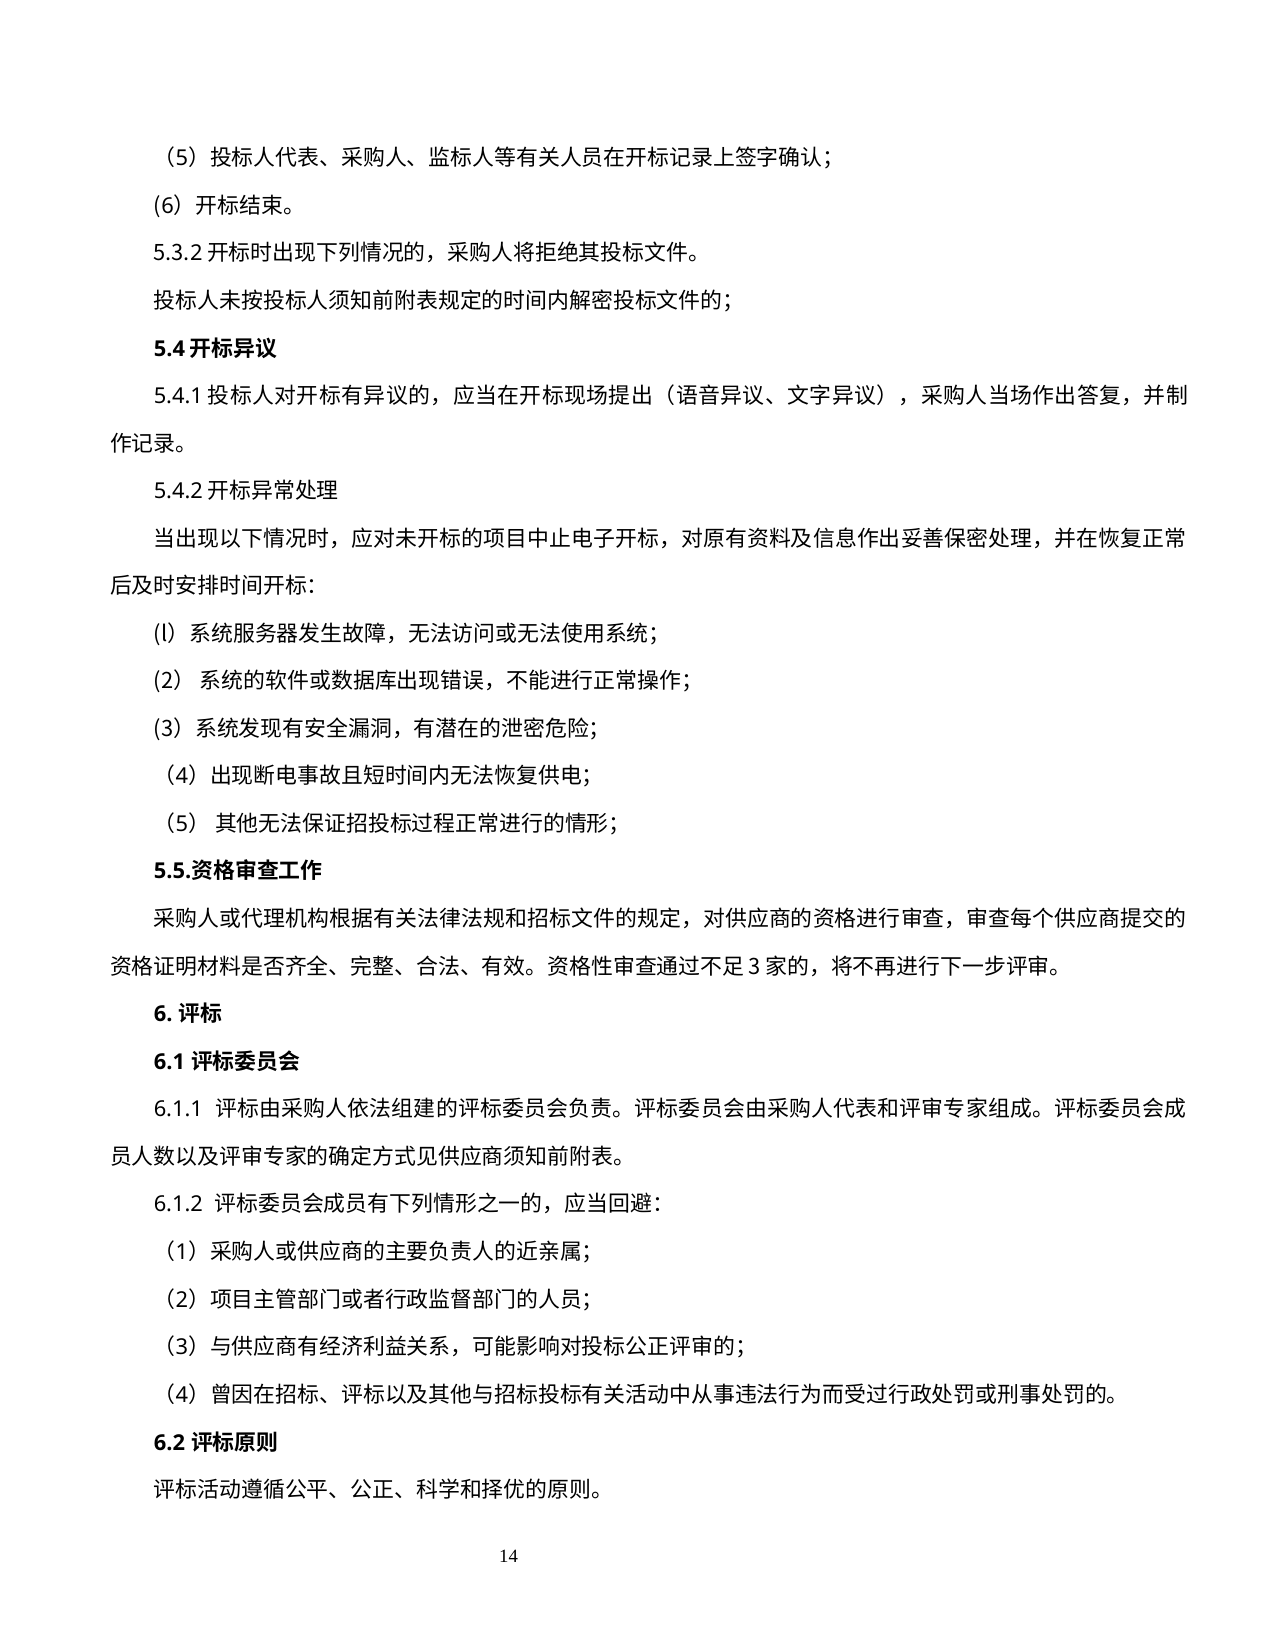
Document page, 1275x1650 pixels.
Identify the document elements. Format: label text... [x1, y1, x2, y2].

text 5.3.2开标时出现下列情况的，采购人将拒绝其投标文件。 [110, 235, 1188, 267]
text （4）曾因在招标、评标以及其他与招标投标有关活动中从事违法行为而受过行政处罚或刑事处罚的。 [110, 1377, 1188, 1409]
text （4）出现断电事故且短时间内无法恢复供电； [110, 758, 1188, 790]
text (3）系统发现有安全漏洞，有潜在的泄密危险； [110, 711, 1188, 742]
text 6.2 评标原则 [110, 1424, 1188, 1456]
text （5）投标人代表、采购人、监标人等有关人员在开标记录上签字确认； [110, 140, 1188, 172]
text 6. 评标 [110, 996, 1188, 1028]
text 5.4.2开标异常处理 [110, 473, 1188, 505]
text (2） 系统的软件或数据库出现错误，不能进行正常操作； [110, 663, 1188, 695]
text （5） 其他无法保证招投标过程正常进行的情形； [110, 806, 1188, 838]
text 6.1.1 评标由采购人依法组建的评标委员会负责。评标委员会由采购人代表和评审专家组成。评标委员会成员人数以及评审专家的确定方式见供应商须知前附表。 [110, 1091, 1188, 1171]
text 当出现以下情况时，应对未开标的项目中止电子开标，对原有资料及信息作出妥善保密处理，并在恢复正常后及时安排时间开标： [110, 521, 1188, 600]
text 5.4开标异议 [110, 331, 1188, 362]
text 评标活动遵循公平、公正、科学和择优的原则。 [110, 1472, 1188, 1504]
text 5.5.资格审查工作 [110, 853, 1188, 885]
text 6.1.2 评标委员会成员有下列情形之一的，应当回避： [110, 1186, 1188, 1218]
text （3）与供应商有经济利益关系，可能影响对投标公正评审的； [110, 1329, 1188, 1361]
text 5.4.1投标人对开标有异议的，应当在开标现场提出（语音异议、文字异议），采购人当场作出答复，并制作记录。 [110, 378, 1188, 457]
text 投标人未按投标人须知前附表规定的时间内解密投标文件的； [110, 283, 1188, 315]
text （2）项目主管部门或者行政监督部门的人员； [110, 1282, 1188, 1313]
text (6）开标结束。 [110, 188, 1188, 219]
text （1）采购人或供应商的主要负责人的近亲属； [110, 1234, 1188, 1266]
text 采购人或代理机构根据有关法律法规和招标文件的规定，对供应商的资格进行审查，审查每个供应商提交的资格证明材料是否齐全、完整、合法、有效。资格性审查通过不足3家的，将不再进行下一步评审。 [110, 901, 1188, 980]
text (l）系统服务器发生故障，无法访问或无法使用系统； [110, 616, 1188, 647]
text 6.1 评标委员会 [110, 1044, 1188, 1076]
